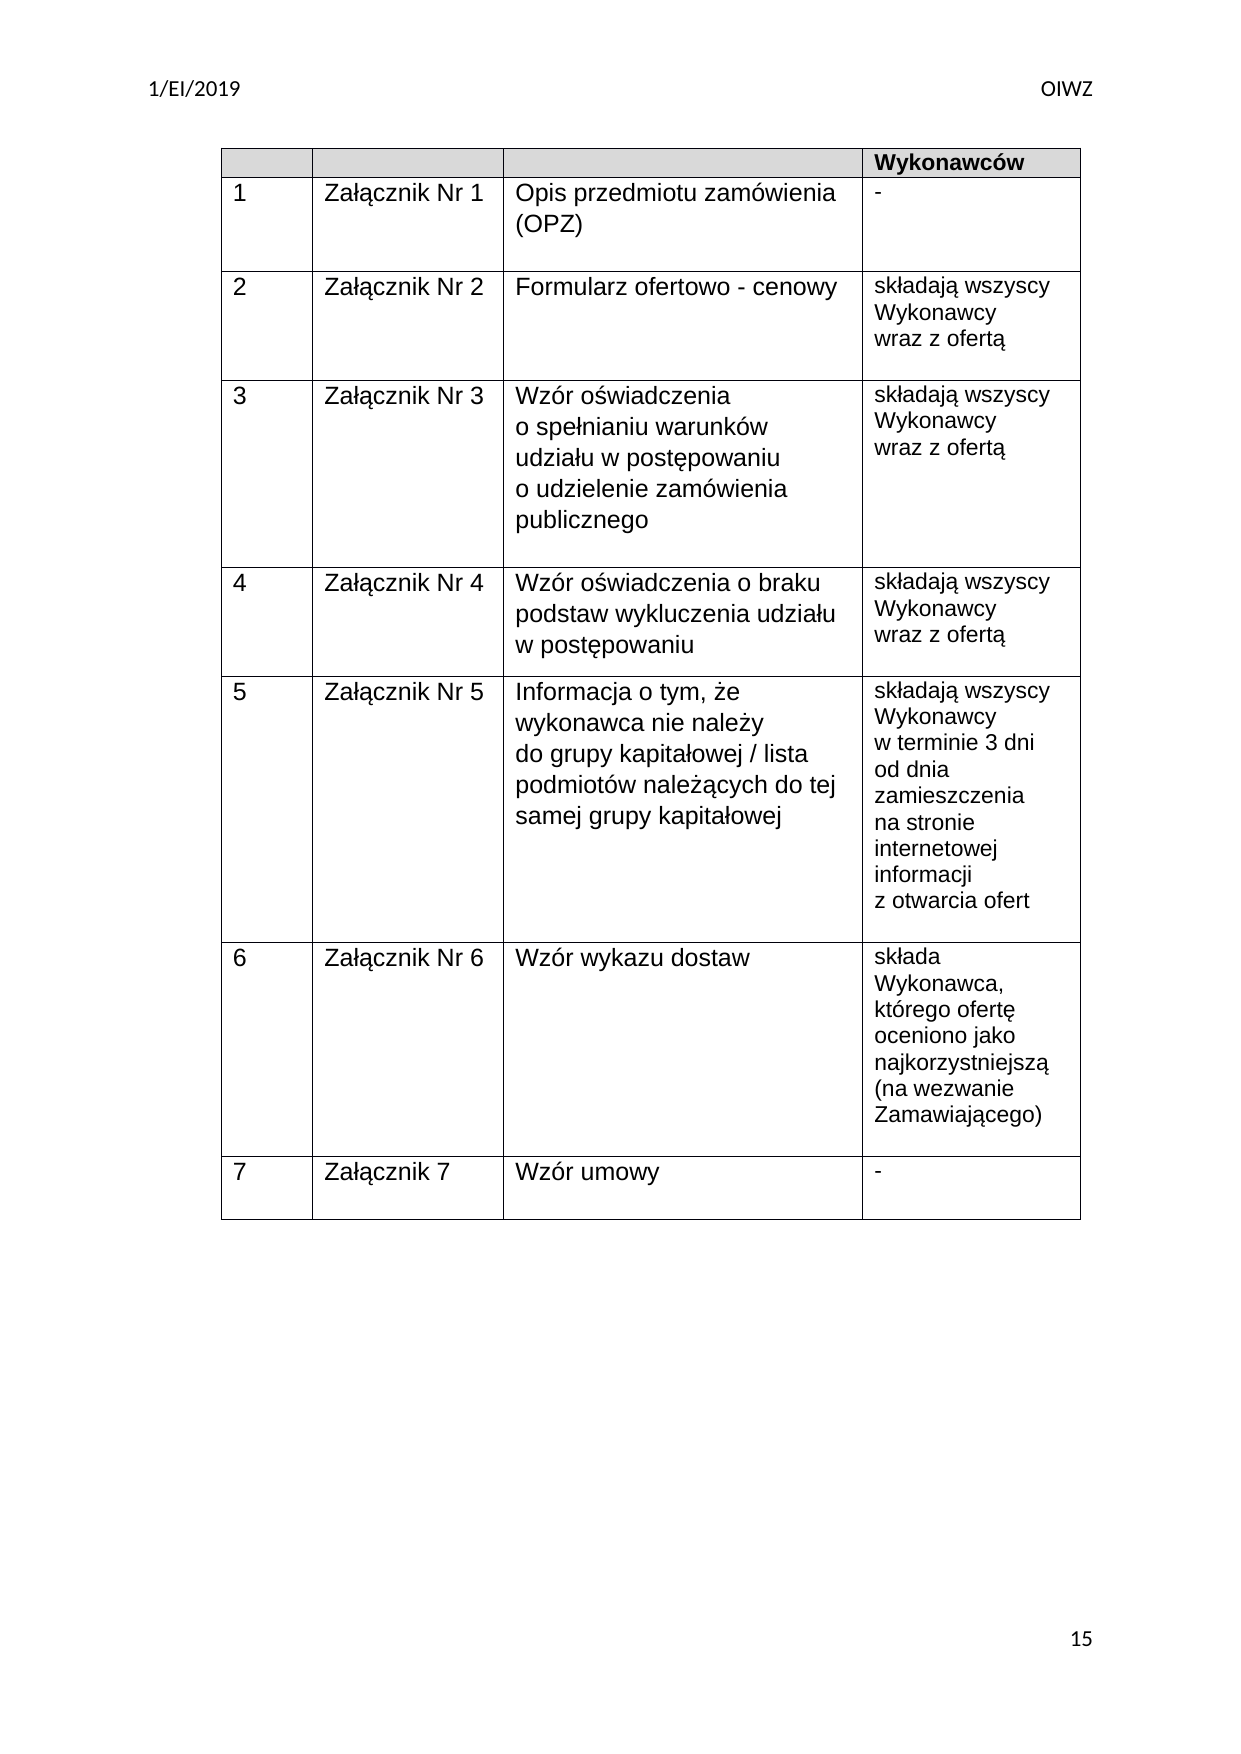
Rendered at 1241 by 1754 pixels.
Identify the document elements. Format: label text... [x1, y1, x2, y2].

table_header Nazwa Załącznika [504, 149, 862, 177]
table_cell Załącznik Nr 4 [313, 568, 503, 676]
table_cell 2 [222, 272, 312, 380]
table_cell 1 [222, 178, 312, 271]
table_cell - [863, 178, 1080, 271]
table_header L.p. [222, 149, 312, 177]
table_cell składają wszyscy Wykonawcy wraz z ofertą [863, 568, 1080, 676]
table_cell 7 [222, 1157, 312, 1219]
table_cell Wzór oświadczenia o spełnianiu warunków udziału w postępowaniu o udzielenie zamówienia publicznego [504, 381, 862, 567]
table_cell Opis przedmiotu zamówienia (OPZ) [504, 178, 862, 271]
table_cell Formularz ofertowo - cenowy [504, 272, 862, 380]
table_cell 6 [222, 943, 312, 1156]
table_cell Informacja o tym, że wykonawca nie należy do grupy kapitałowej / lista podmiotów należących do tej samej grupy kapitałowej [504, 677, 862, 942]
table_cell Załącznik Nr 5 [313, 677, 503, 942]
table_cell Wzór wykazu dostaw [504, 943, 862, 1156]
table_cell Wzór umowy [504, 1157, 862, 1219]
table_cell Wzór oświadczenia o braku podstaw wykluczenia udziału w postępowaniu [504, 568, 862, 676]
table_cell 3 [222, 381, 312, 567]
table_cell Załącznik Nr 6 [313, 943, 503, 1156]
table_cell 5 [222, 677, 312, 942]
table_cell Załącznik Nr 3 [313, 381, 503, 567]
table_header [313, 149, 503, 177]
table_cell składają wszyscy Wykonawcy w terminie 3 dni od dnia zamieszczenia na stronie internetowej informacji z otwarcia ofert [863, 677, 1080, 942]
table_cell Załącznik 7 [313, 1157, 503, 1219]
table_cell - [863, 1157, 1080, 1219]
table_cell Załącznik Nr 1 [313, 178, 503, 271]
table_cell składają wszyscy Wykonawcy wraz z ofertą [863, 381, 1080, 567]
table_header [863, 149, 1080, 177]
table_cell Załącznik Nr 2 [313, 272, 503, 380]
table_cell 4 [222, 568, 312, 676]
table_cell składają wszyscy Wykonawcy wraz z ofertą [863, 272, 1080, 380]
table_cell składa Wykonawca, którego ofertę oceniono jako najkorzystniejszą (na wezwanie Zamawiającego) [863, 943, 1080, 1156]
